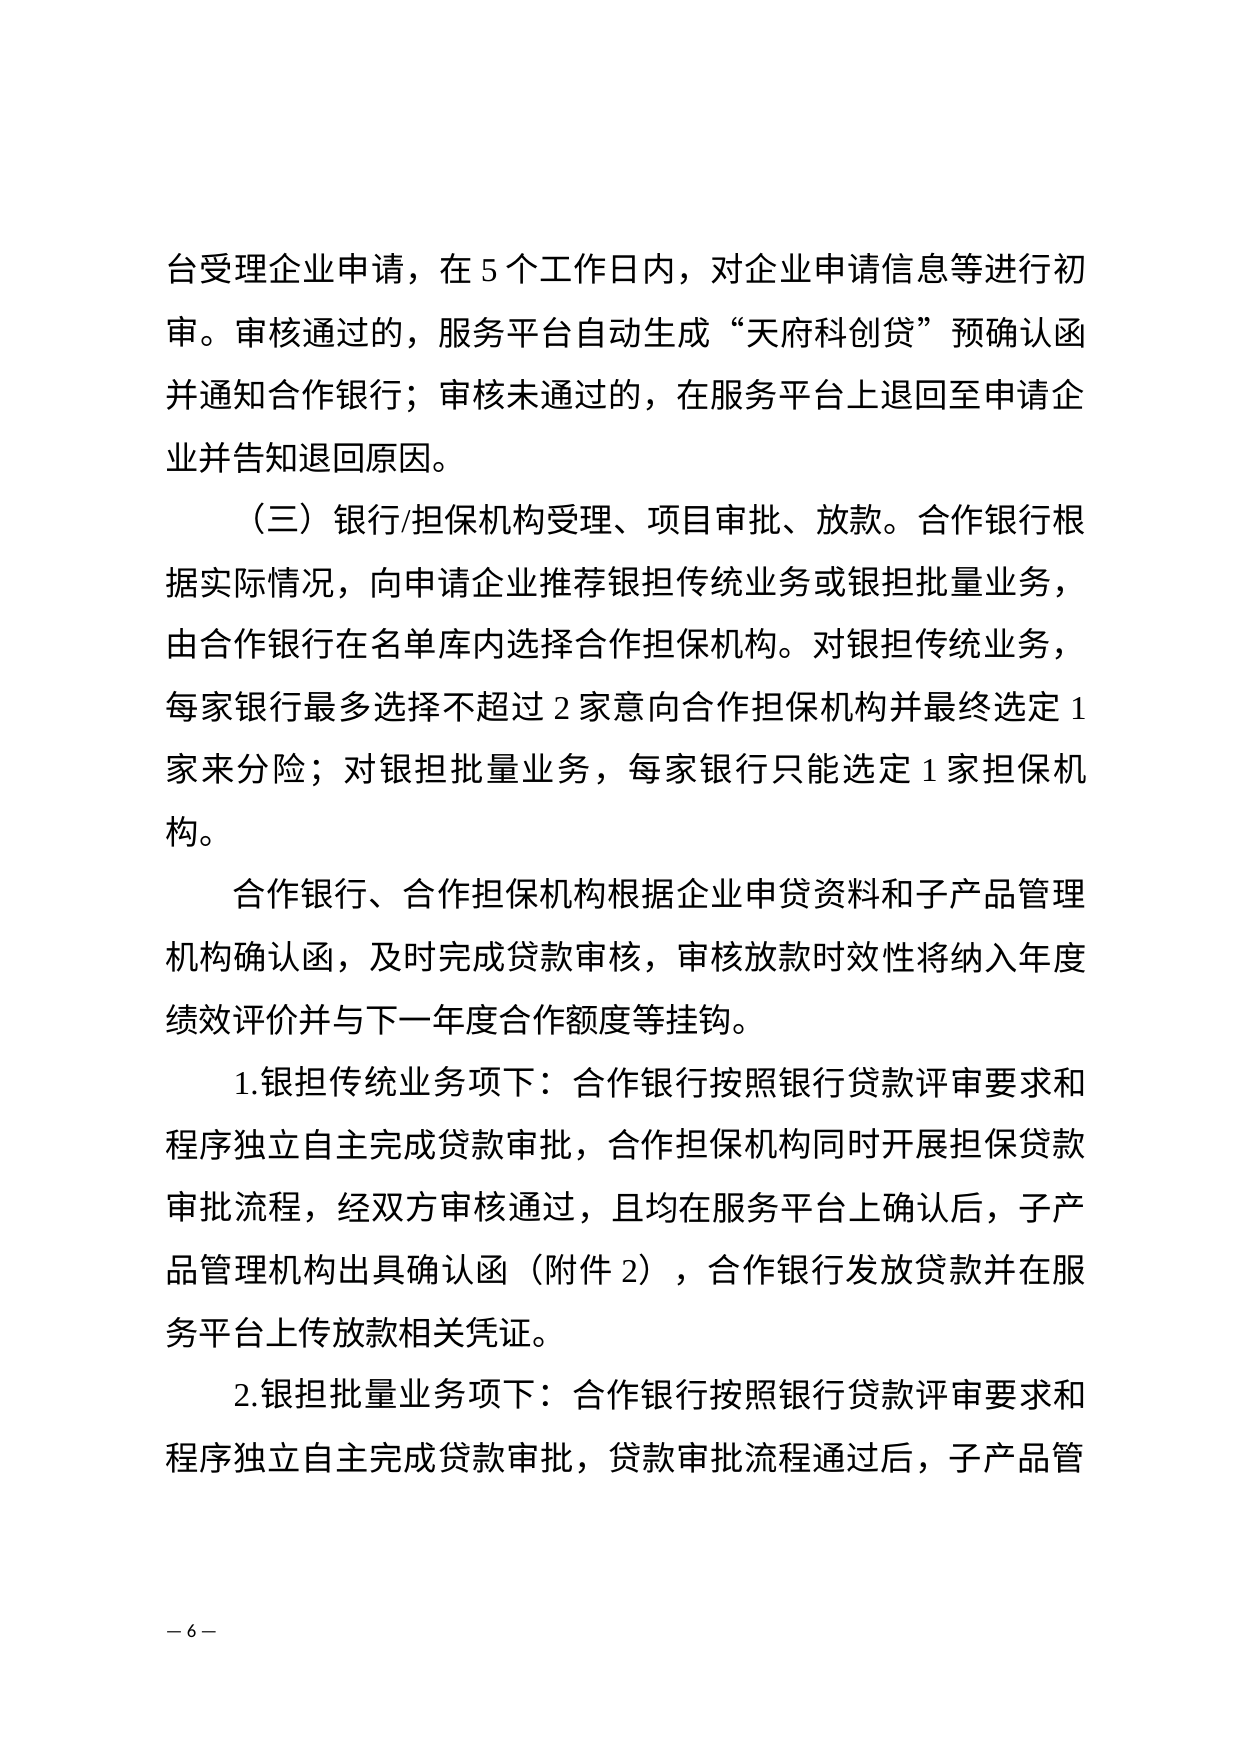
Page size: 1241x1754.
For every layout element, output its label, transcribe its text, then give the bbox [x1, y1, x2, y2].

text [165, 233, 1087, 483]
text 1.银担传统业务项下：合作银行按照银行贷款评审要求和程序独立自主完成贷款审批，合作担保机构同时开展担保贷款审批流程，经双方审核通过，且均在服务平台上确认后，子产品管理机构出具确认函（附件2），合作银行发放贷款并在服务平台上传放款相关凭证。 [165, 1045, 1087, 1358]
text 合作银行、合作担保机构根据企业申贷资料和子产品管理机构确认函，及时完成贷款审核，审核放款时效性将纳入年度绩效评价并与下一年度合作额度等挂钩。 [165, 858, 1087, 1045]
text （三）银行/担保机构受理、项目审批、放款。合作银行根据实际情况，向申请企业推荐银担传统业务或银担批量业务，由合作银行在名单库内选择合作担保机构。对银担传统业务，每家银行最多选择不超过2家意向合作担保机构并最终选定1家来分险；对银担批量业务，每家银行只能选定1家担保机构。 [165, 483, 1087, 858]
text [165, 1358, 1087, 1483]
